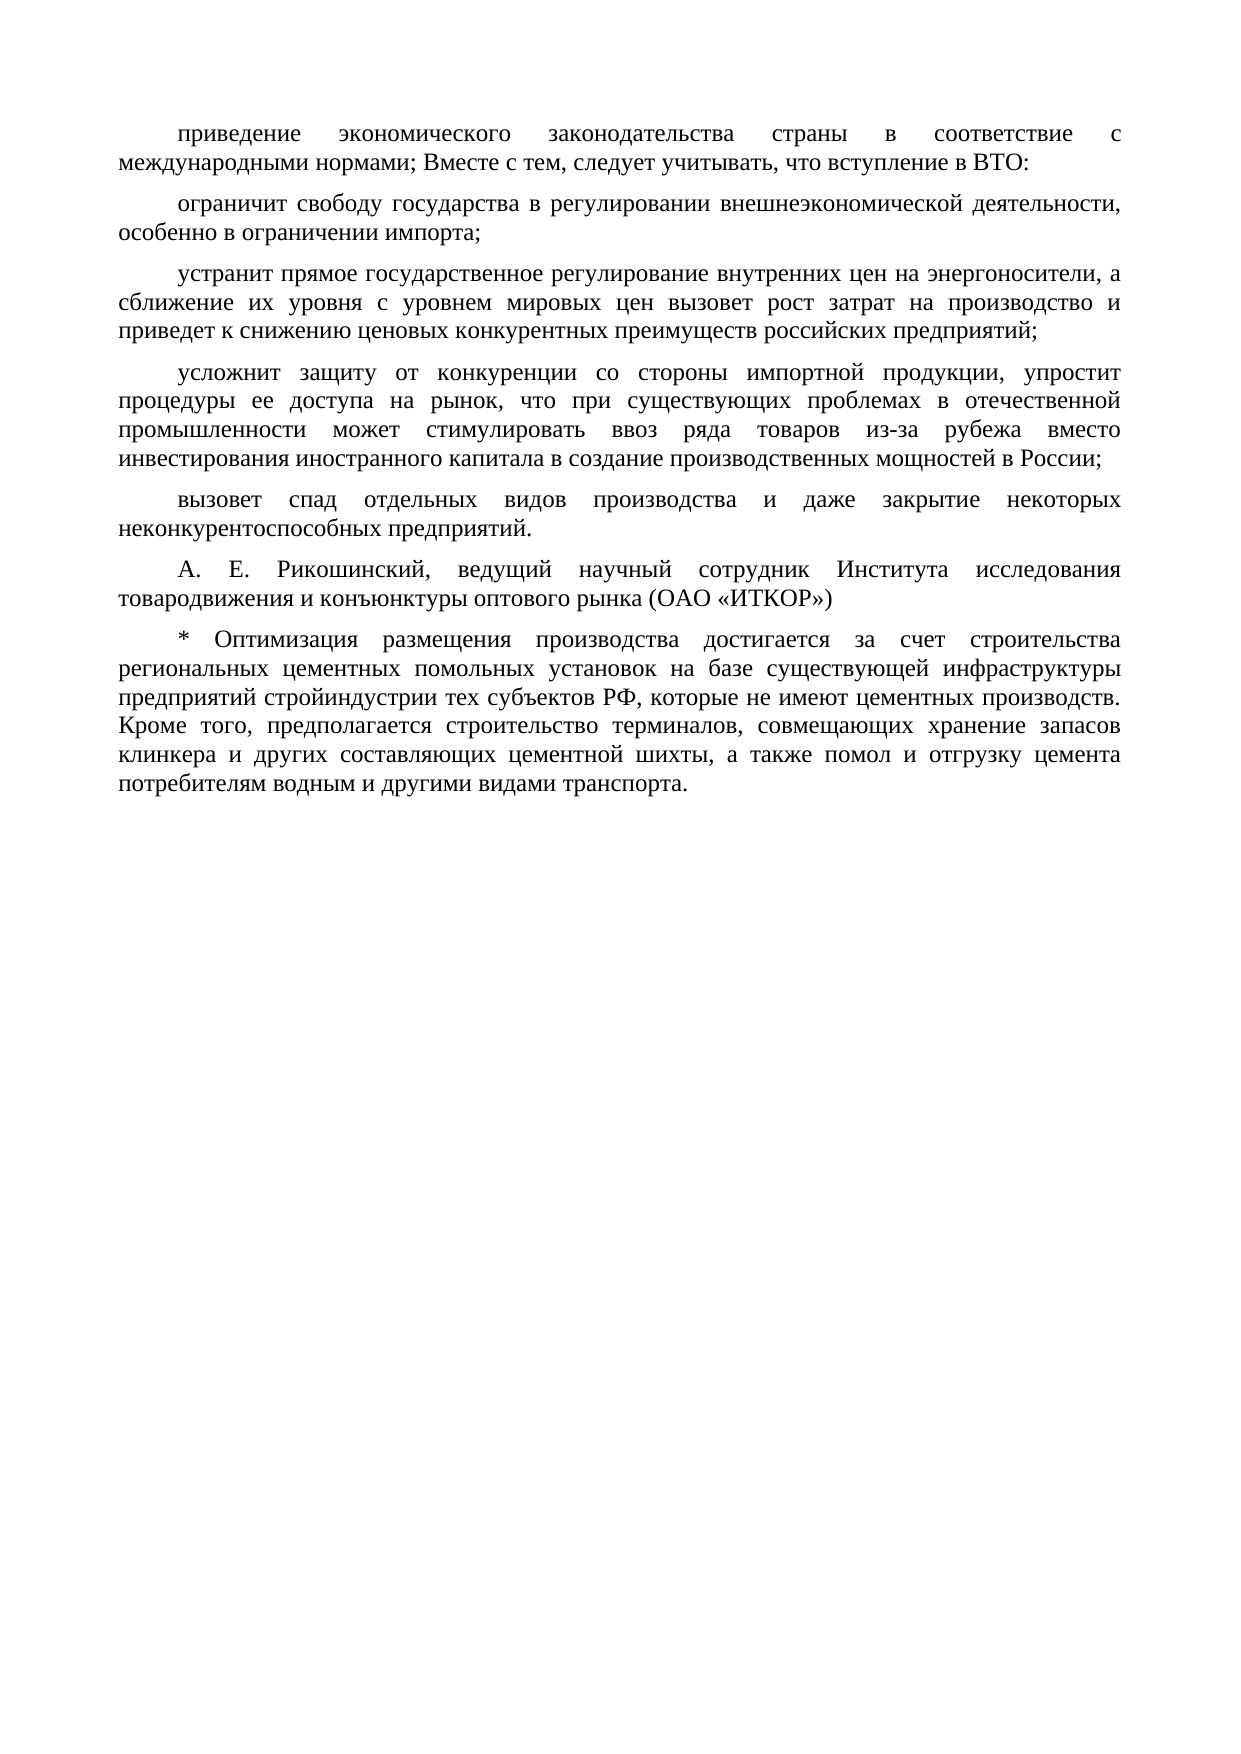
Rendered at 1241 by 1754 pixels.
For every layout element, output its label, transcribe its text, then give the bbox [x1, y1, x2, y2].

text А. Е. Рикошинский, ведущий научный сотрудник Института исследования товародвижения и конъюнктуры оптового рынка (ОАО «ИТКОР») [118, 554, 1122, 612]
text усложнит защиту от конкуренции со стороны импортной продукции, упростит процедуры ее доступа на рынок, что при существующих проблемах в отечественной промышленности может стимулировать ввоз ряда товаров из-за рубежа вместо инвестирования иностранного капитала в создание производственных мощностей в России; [118, 357, 1122, 472]
text устранит прямое государственное регулирование внутренних цен на энергоносители, а сближение их уровня с уровнем мировых цен вызовет рост затрат на производство и приведет к снижению ценовых конкурентных преимуществ российских предприятий; [118, 258, 1122, 344]
text приведение экономического законодательства страны в соответствие с международными нормами; Вместе с тем, следует учитывать, что вступление в ВТО: [118, 118, 1122, 176]
text ограничит свободу государства в регулировании внешнеэкономической деятельности, особенно в ограничении импорта; [118, 188, 1122, 246]
text * Оптимизация размещения производства достигается за счет строительства региональных цементных помольных установок на базе существующей инфраструктуры предприятий стройиндустрии тех субъектов РФ, которые не имеют цементных производств. Кроме того, предполагается строительство терминалов, совмещающих хранение запасов клинкера и других составляющих цементной шихты, а также помол и отгрузку цемента потребителям водным и другими видами транспорта. [118, 624, 1122, 797]
text вызовет спад отдельных видов производства и даже закрытие некоторых неконкурентоспособных предприятий. [118, 484, 1122, 542]
